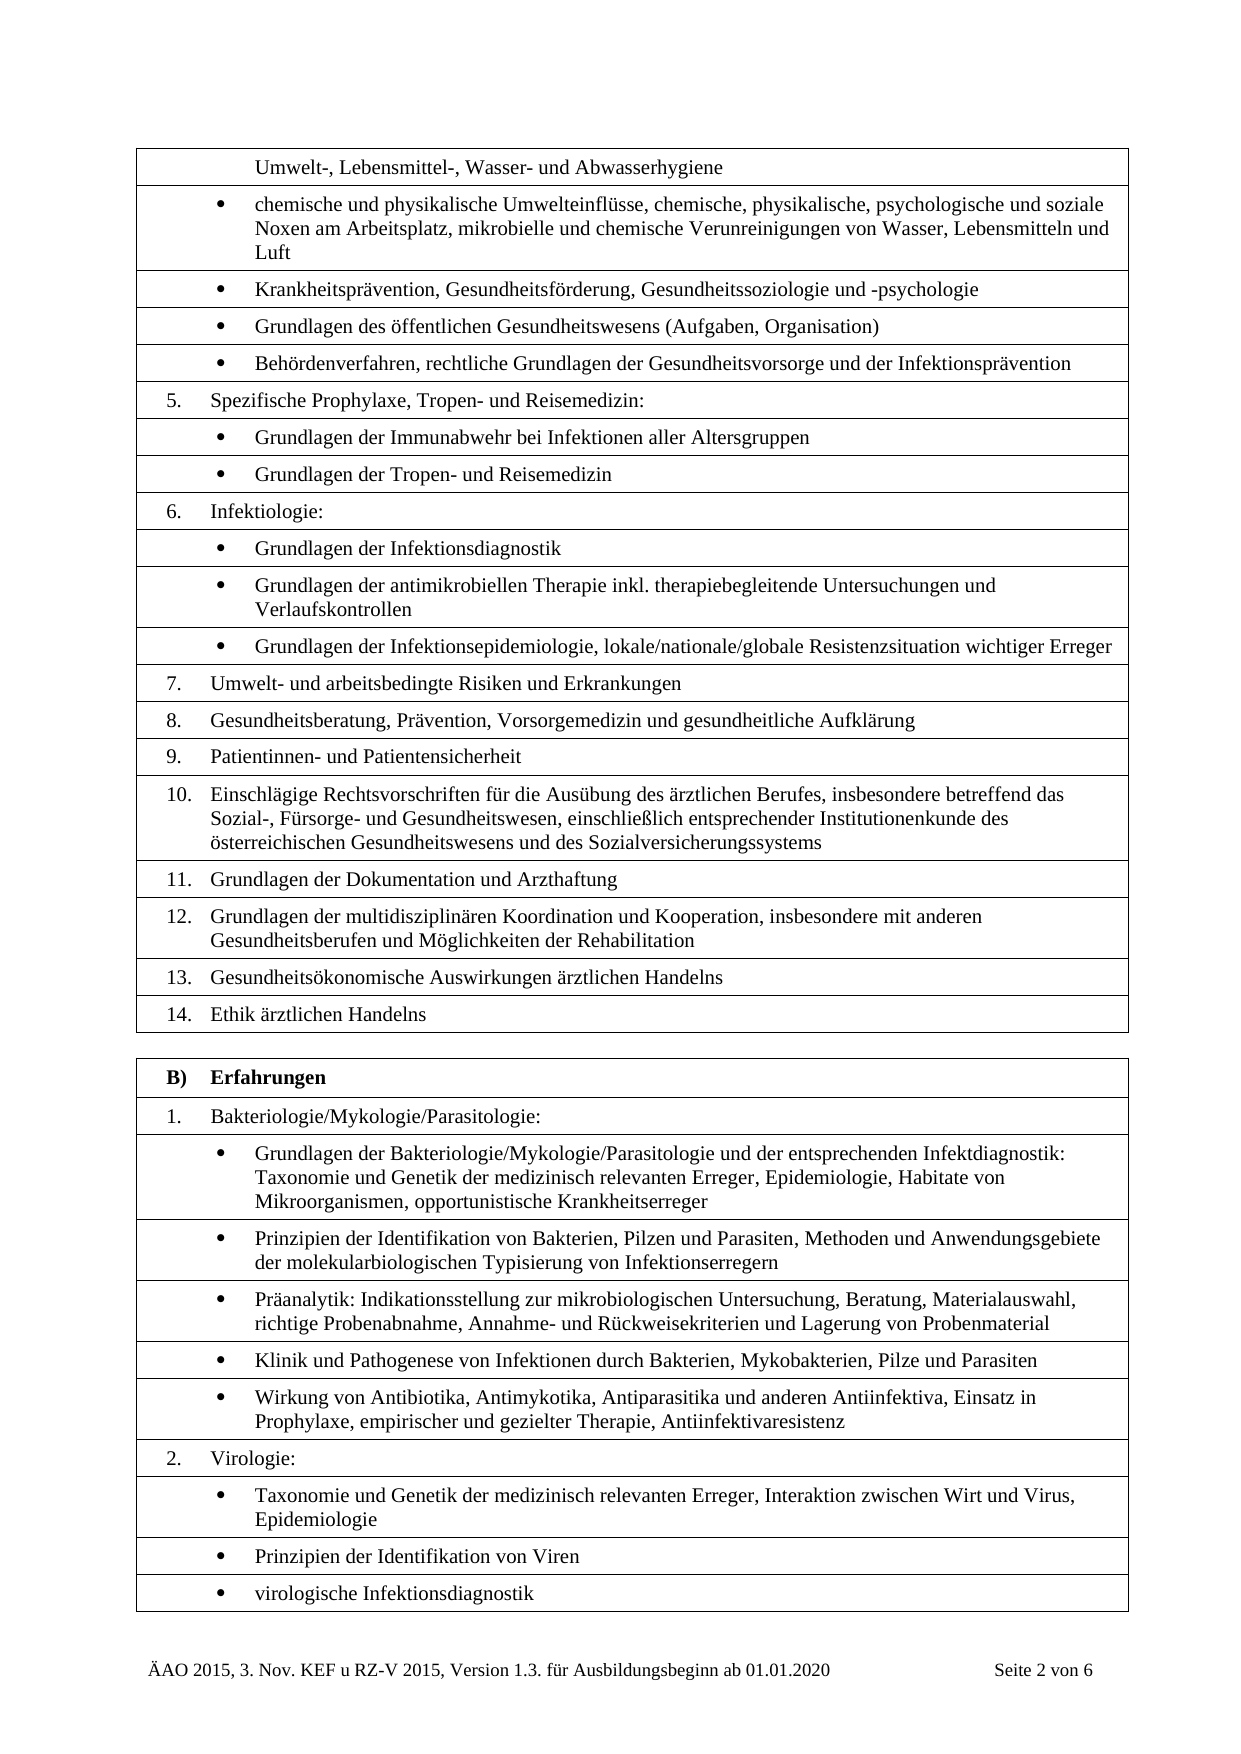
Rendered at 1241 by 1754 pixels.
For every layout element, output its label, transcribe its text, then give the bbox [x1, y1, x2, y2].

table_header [137, 149, 1128, 184]
table_cell Grundlagen der Tropen- und Reisemedizin [137, 456, 1128, 492]
table_cell Taxonomie und Genetik der medizinisch relevanten Erreger, Interaktion zwischen Wirt und Virus, Epidemiologie [137, 1477, 1128, 1537]
table_cell Prinzipien der Identifikation von Viren [137, 1538, 1128, 1574]
table_cell Krankheitsprävention, Gesundheitsförderung, Gesundheitssoziologie und -psychologie [137, 271, 1128, 307]
table_header B) Erfahrungen [137, 1059, 1128, 1097]
table_cell Wirkung von Antibiotika, Antimykotika, Antiparasitika und anderen Antiinfektiva, Einsatz in Prophylaxe, empirischer und gezielter Therapie, Antiinfektivaresistenz [137, 1379, 1128, 1439]
table_cell Gesundheitsberatung, Prävention, Vorsorgemedizin und gesundheitliche Aufklärung [137, 702, 1128, 737]
table_cell Bakteriologie/Mykologie/Parasitologie: [137, 1098, 1128, 1134]
table_cell Grundlagen der Infektionsepidemiologie, lokale/nationale/globale Resistenzsituation wichtiger Erreger [137, 628, 1128, 663]
table_cell Grundlagen der Infektionsdiagnostik [137, 530, 1128, 566]
table_cell Grundlagen der antimikrobiellen Therapie inkl. therapiebegleitende Untersuchungen und Verlaufskontrollen [137, 567, 1128, 627]
table_cell Klinik und Pathogenese von Infektionen durch Bakterien, Mykobakterien, Pilze und Parasiten [137, 1342, 1128, 1378]
table_cell Gesundheitsökonomische Auswirkungen ärztlichen Handelns [137, 959, 1128, 994]
table_cell virologische Infektionsdiagnostik [137, 1575, 1128, 1611]
table_cell Grundlagen der Bakteriologie/Mykologie/Parasitologie und der entsprechenden Infektdiagnostik: Taxonomie und Genetik der medizinisch relevanten Erreger, Epidemiologie, Habitate von Mikroorganismen, opportunistische Krankheitserreger [137, 1135, 1128, 1219]
table_cell Präanalytik: Indikationsstellung zur mikrobiologischen Untersuchung, Beratung, Materialauswahl, richtige Probenabnahme, Annahme- und Rückweisekriterien und Lagerung von Probenmaterial [137, 1281, 1128, 1341]
table_cell Umwelt- und arbeitsbedingte Risiken und Erkrankungen [137, 665, 1128, 701]
table_cell Virologie: [137, 1440, 1128, 1476]
table_cell Patientinnen- und Patientensicherheit [137, 739, 1128, 774]
table_cell Grundlagen des öffentlichen Gesundheitswesens (Aufgaben, Organisation) [137, 308, 1128, 344]
table_cell Einschlägige Rechtsvorschriften für die Ausübung des ärztlichen Berufes, insbesondere betreffend das Sozial-, Fürsorge- und Gesundheitswesen, einschließlich entsprechender Institutionenkunde des österreichischen Gesundheitswesens und des Sozialversicherungssystems [137, 776, 1128, 859]
table_cell Spezifische Prophylaxe, Tropen- und Reisemedizin: [137, 382, 1128, 418]
table_cell Grundlagen der multidisziplinären Koordination und Kooperation, insbesondere mit anderen Gesundheitsberufen und Möglichkeiten der Rehabilitation [137, 898, 1128, 958]
table_cell Grundlagen der Dokumentation und Arzthaftung [137, 861, 1128, 897]
table_cell Prinzipien der Identifikation von Bakterien, Pilzen und Parasiten, Methoden und Anwendungsgebiete der molekularbiologischen Typisierung von Infektionserregern [137, 1220, 1128, 1280]
table_cell Ethik ärztlichen Handelns [137, 996, 1128, 1032]
table_cell Grundlagen der Immunabwehr bei Infektionen aller Altersgruppen [137, 419, 1128, 454]
table_cell chemische und physikalische Umwelteinflüsse, chemische, physikalische, psychologische und soziale Noxen am Arbeitsplatz, mikrobielle und chemische Verunreinigungen von Wasser, Lebensmitteln und Luft [137, 186, 1128, 270]
table_cell Behördenverfahren, rechtliche Grundlagen der Gesundheitsvorsorge und der Infektionsprävention [137, 345, 1128, 381]
table_cell Infektiologie: [137, 493, 1128, 528]
